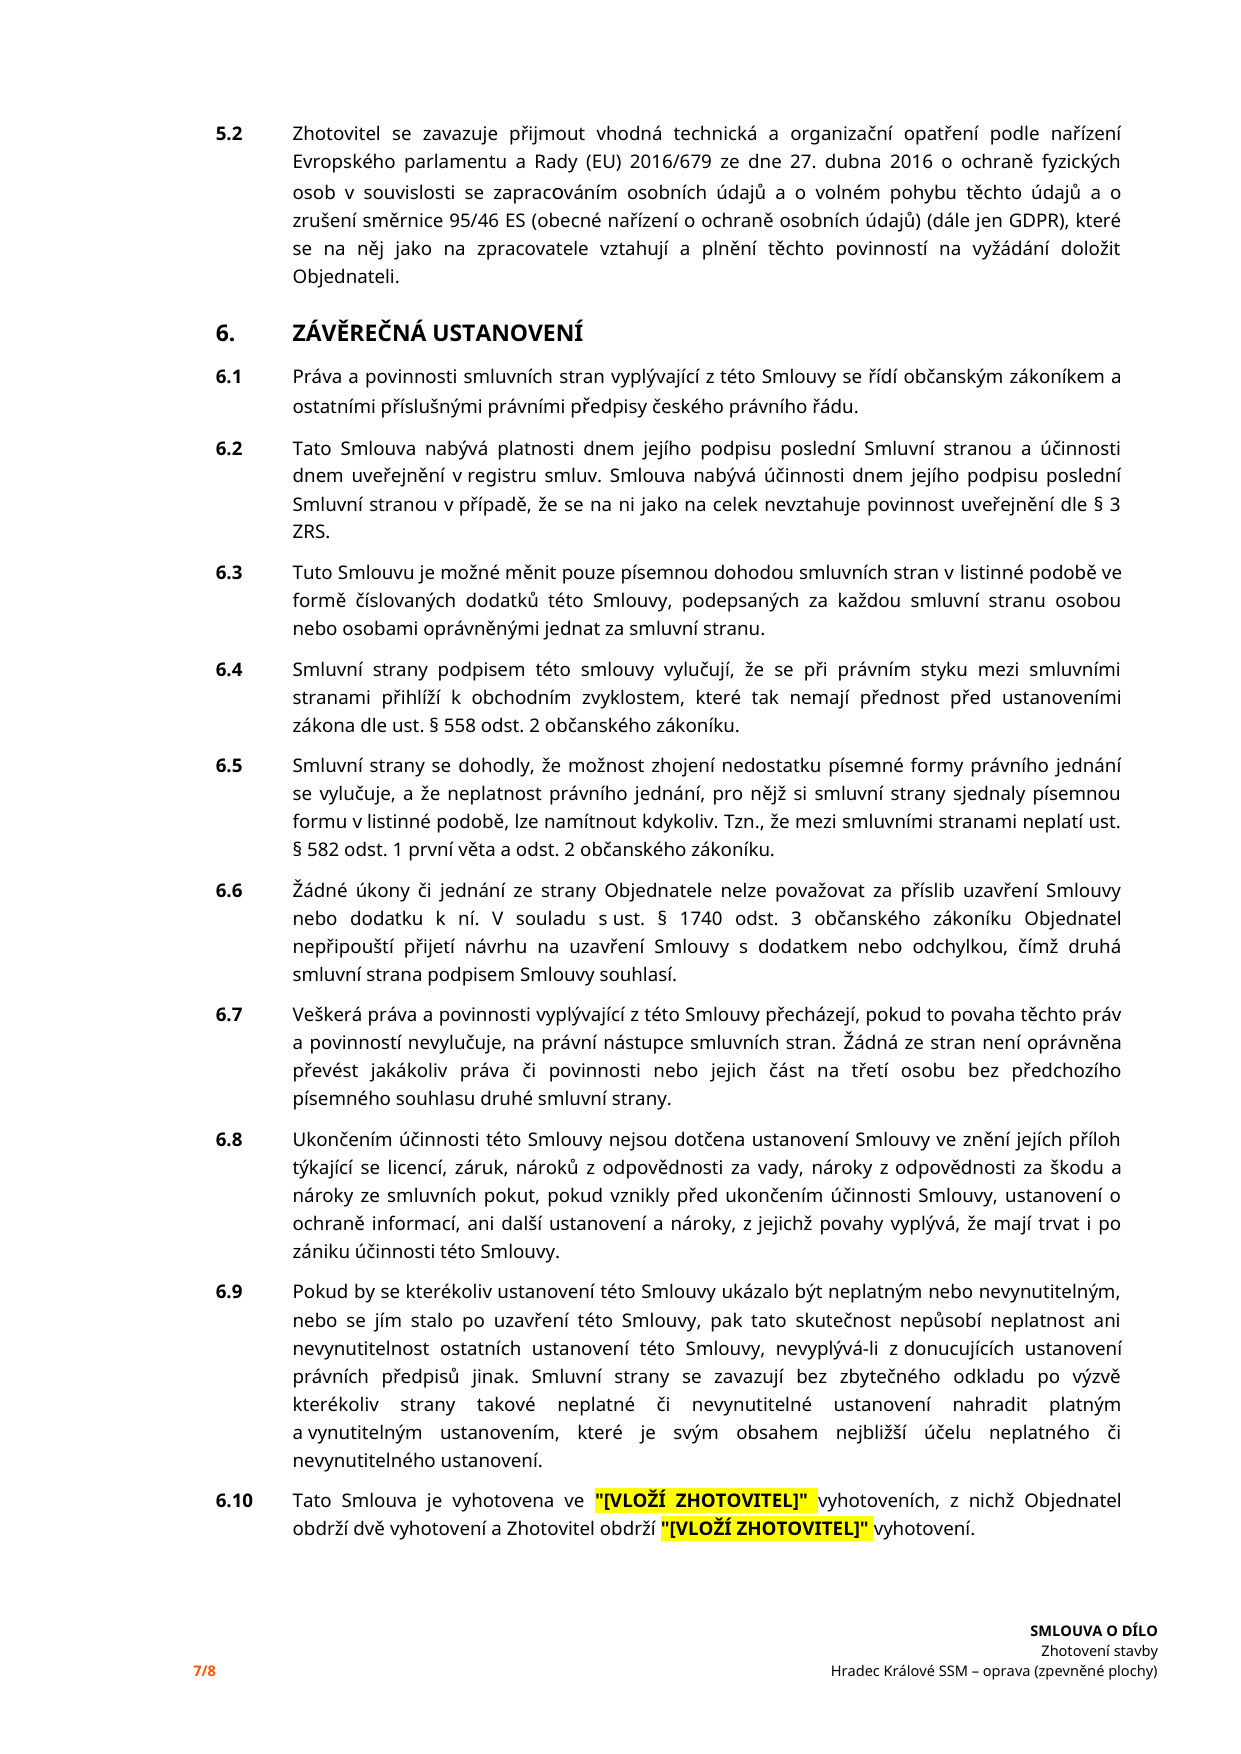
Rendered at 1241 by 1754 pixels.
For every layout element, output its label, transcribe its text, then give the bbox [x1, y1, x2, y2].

text Práva a povinnosti smluvních stran vyplývající z této Smlouvy se řídí občanským zákoníkem a ostatními příslušnými právními předpisy českého právního řádu. [216, 363, 1122, 419]
text Smluvní strany se dohodly, že možnost zhojení nedostatku písemné formy právního jednání se vylučuje, a že neplatnost právního jednání, pro nějž si smluvní strany sjednaly písemnou formu v listinné podobě, lze namítnout kdykoliv. Tzn., že mezi smluvními stranami neplatí ust. § 582 odst. 1 první věta a odst. 2 občanského zákoníku. [216, 752, 1122, 862]
text Tato Smlouva je vyhotovena ve vyhotoveních, z nichž Objednatel obdrží dvě vyhotovení a Zhotovitel obdrží vyhotovení. [216, 1487, 1122, 1541]
text Tuto Smlouvu je možné měnit pouze písemnou dohodou smluvních stran v listinné podobě ve formě číslovaných dodatků této Smlouvy, podepsaných za každou smluvní stranu osobou nebo osobami oprávněnými jednat za smluvní stranu. [216, 559, 1122, 641]
text ZÁVĚREČNÁ USTANOVENÍ [216, 316, 1122, 348]
text Smluvní strany podpisem této smlouvy vylučují, že se při právním styku mezi smluvními stranami přihlíží k obchodním zvyklostem, které tak nemají přednost před ustanoveními zákona dle ust. § 558 odst. 2 občanského zákoníku. [216, 656, 1122, 737]
text Zhotovitel se zavazuje přijmout vhodná technická a organizační opatření podle nařízení Evropského parlamentu a Rady (EU) 2016/679 ze dne 27. dubna 2016 o ochraně fyzických osob v souvislosti se zapracováním osobních údajů a o volném pohybu těchto údajů a o zrušení směrnice 95/46 ES (obecné nařízení o ochraně osobních údajů) (dále jen GDPR), které se na něj jako na zpracovatele vztahují a plnění těchto povinností na vyžádání doložit Objednateli. [216, 121, 1122, 289]
text Pokud by se kterékoliv ustanovení této Smlouvy ukázalo být neplatným nebo nevynutitelným, nebo se jím stalo po uzavření této Smlouvy, pak tato skutečnost nepůsobí neplatnost ani nevynutitelnost ostatních ustanovení této Smlouvy, nevyplývá-li z donucujících ustanovení právních předpisů jinak. Smluvní strany se zavazují bez zbytečného odkladu po výzvě kterékoliv strany takové neplatné či nevynutitelné ustanovení nahradit platným a vynutitelným ustanovením, které je svým obsahem nejbližší účelu neplatného či nevynutitelného ustanovení. [216, 1279, 1122, 1472]
text Ukončením účinnosti této Smlouvy nejsou dotčena ustanovení Smlouvy ve znění jejích příloh týkající se licencí, záruk, nároků z odpovědnosti za vady, nároky z odpovědnosti za škodu a nároky ze smluvních pokut, pokud vznikly před ukončením účinnosti Smlouvy, ustanovení o ochraně informací, ani další ustanovení a nároky, z jejichž povahy vyplývá, že mají trvat i po zániku účinnosti této Smlouvy. [216, 1126, 1122, 1264]
text Tato Smlouva nabývá platnosti dnem jejího podpisu poslední Smluvní stranou a účinnosti dnem uveřejnění v registru smluv. Smlouva nabývá účinnosti dnem jejího podpisu poslední Smluvní stranou v případě, že se na ni jako na celek nevztahuje povinnost uveřejnění dle § 3 ZRS. [216, 435, 1122, 544]
text Veškerá práva a povinnosti vyplývající z této Smlouvy přecházejí, pokud to povaha těchto práv a povinností nevylučuje, na právní nástupce smluvních stran. Žádná ze stran není oprávněna převést jakákoliv práva či povinnosti nebo jejich část na třetí osobu bez předchozího písemného souhlasu druhé smluvní strany. [216, 1002, 1122, 1111]
text Žádné úkony či jednání ze strany Objednatele nelze považovat za příslib uzavření Smlouvy nebo dodatku k ní. V souladu s ust. § 1740 odst. 3 občanského zákoníku Objednatel nepřipouští přijetí návrhu na uzavření Smlouvy s dodatkem nebo odchylkou, čímž druhá smluvní strana podpisem Smlouvy souhlasí. [216, 877, 1122, 987]
